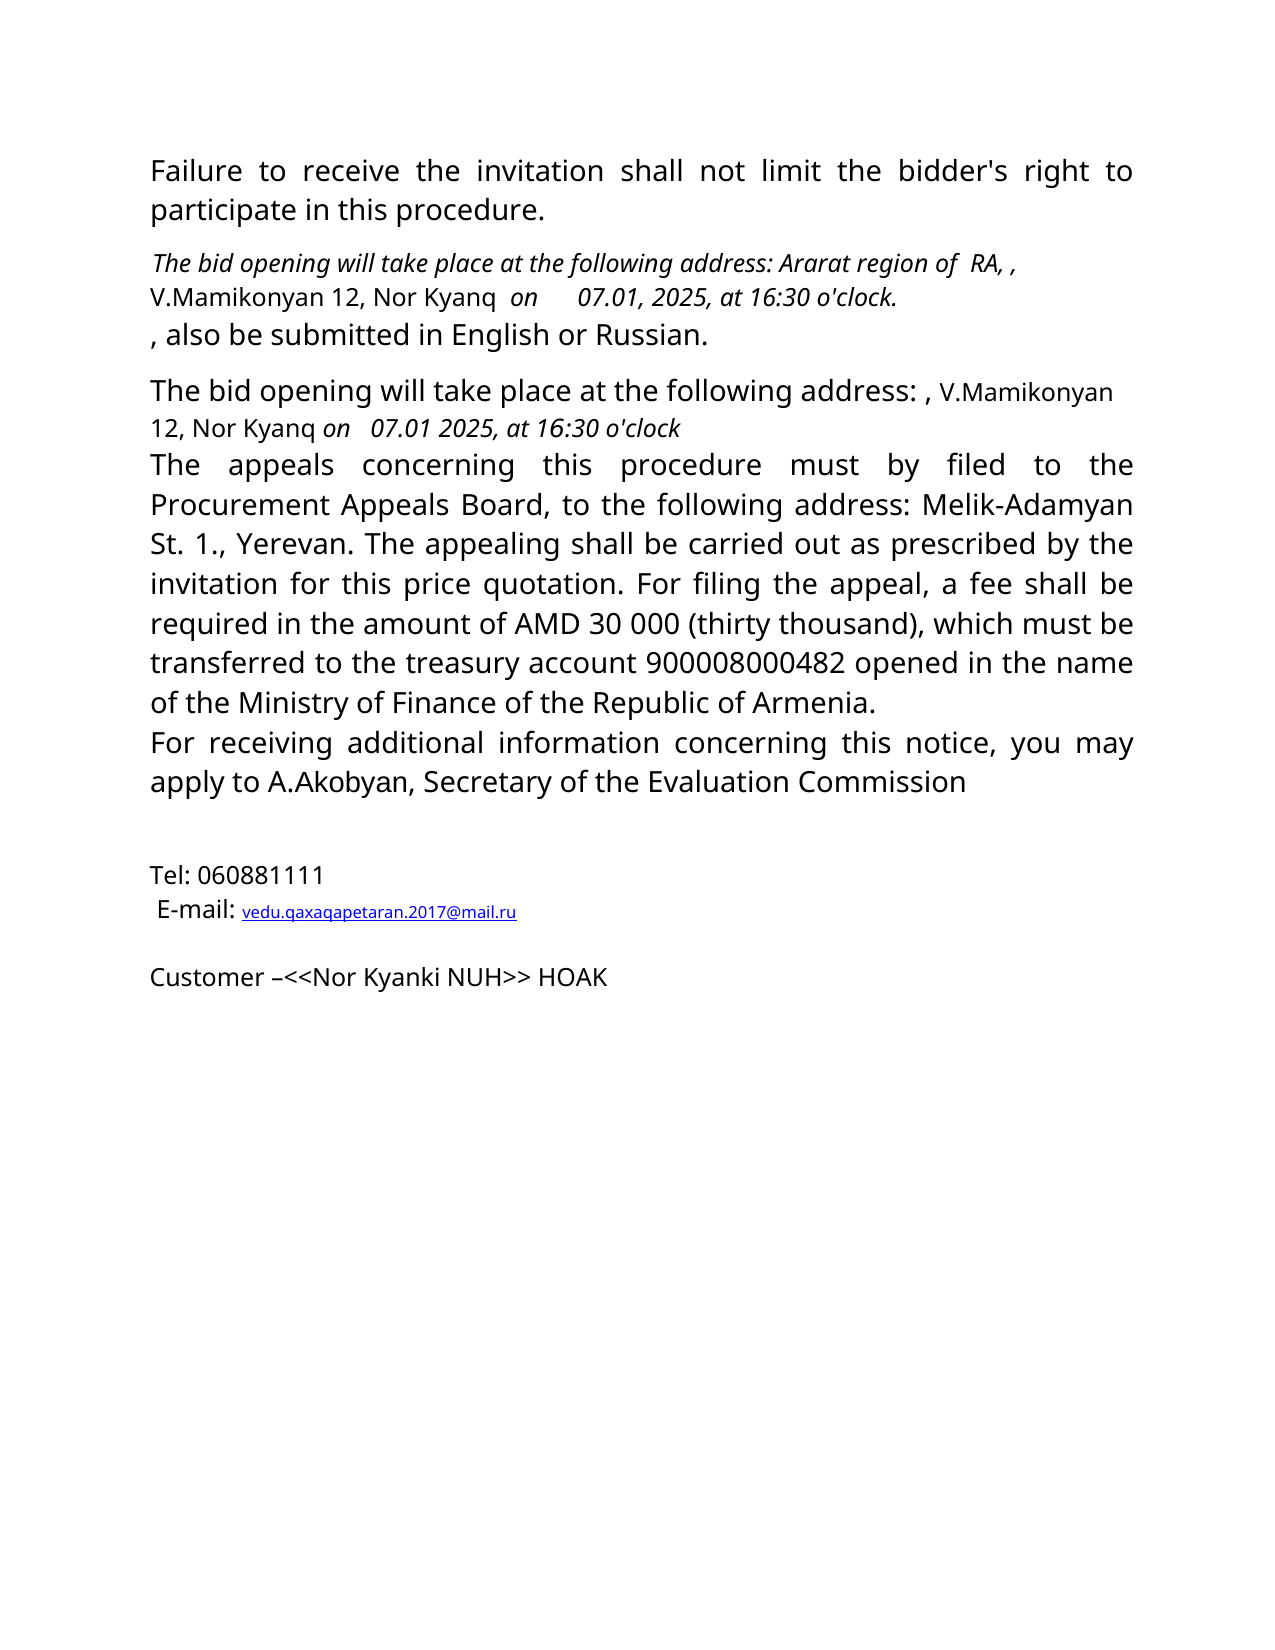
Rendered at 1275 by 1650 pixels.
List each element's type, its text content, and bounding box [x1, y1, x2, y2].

text For receiving additional information concerning this notice, you may apply to A.Akobyan, Secretary of the Evaluation Commission [150, 722, 1135, 801]
text Tel: 060881111 [91, 858, 1125, 892]
text Customer –<<Nor Kyanki NUH>> HOAK [91, 960, 1125, 994]
text E-mail: vedu.qaxaqapetaran.2017@mail.ru [150, 892, 1125, 926]
text The appeals concerning this procedure must by filed to the Procurement Appeals Board, to the following address: Melik-Adamyan St. 1., Yerevan. The appealing shall be carried out as prescribed by the invitation for this price quotation. For filing the appeal, a fee shall be required in the amount of AMD 30 000 (thirty thousand), which must be transferred to the treasury account 900008000482 opened in the name of the Ministry of Finance of the Republic of Armenia. [150, 444, 1135, 722]
text The bid opening will take place at the following address: Ararat region of RA, , V.Mamikonyan 12, Nor Kyanq on 07.01, 2025, at 16:30 o'clock. [150, 246, 1125, 314]
text The bid opening will take place at the following address: , V.Mamikonyan 12, Nor Kyanq on 07.01 2025, at 16:30 o'clock [150, 371, 1125, 444]
text Failure to receive the invitation shall not limit the bidder's right to participate in this procedure. [150, 150, 1135, 229]
text , also be submitted in English or Russian. [150, 314, 1135, 354]
